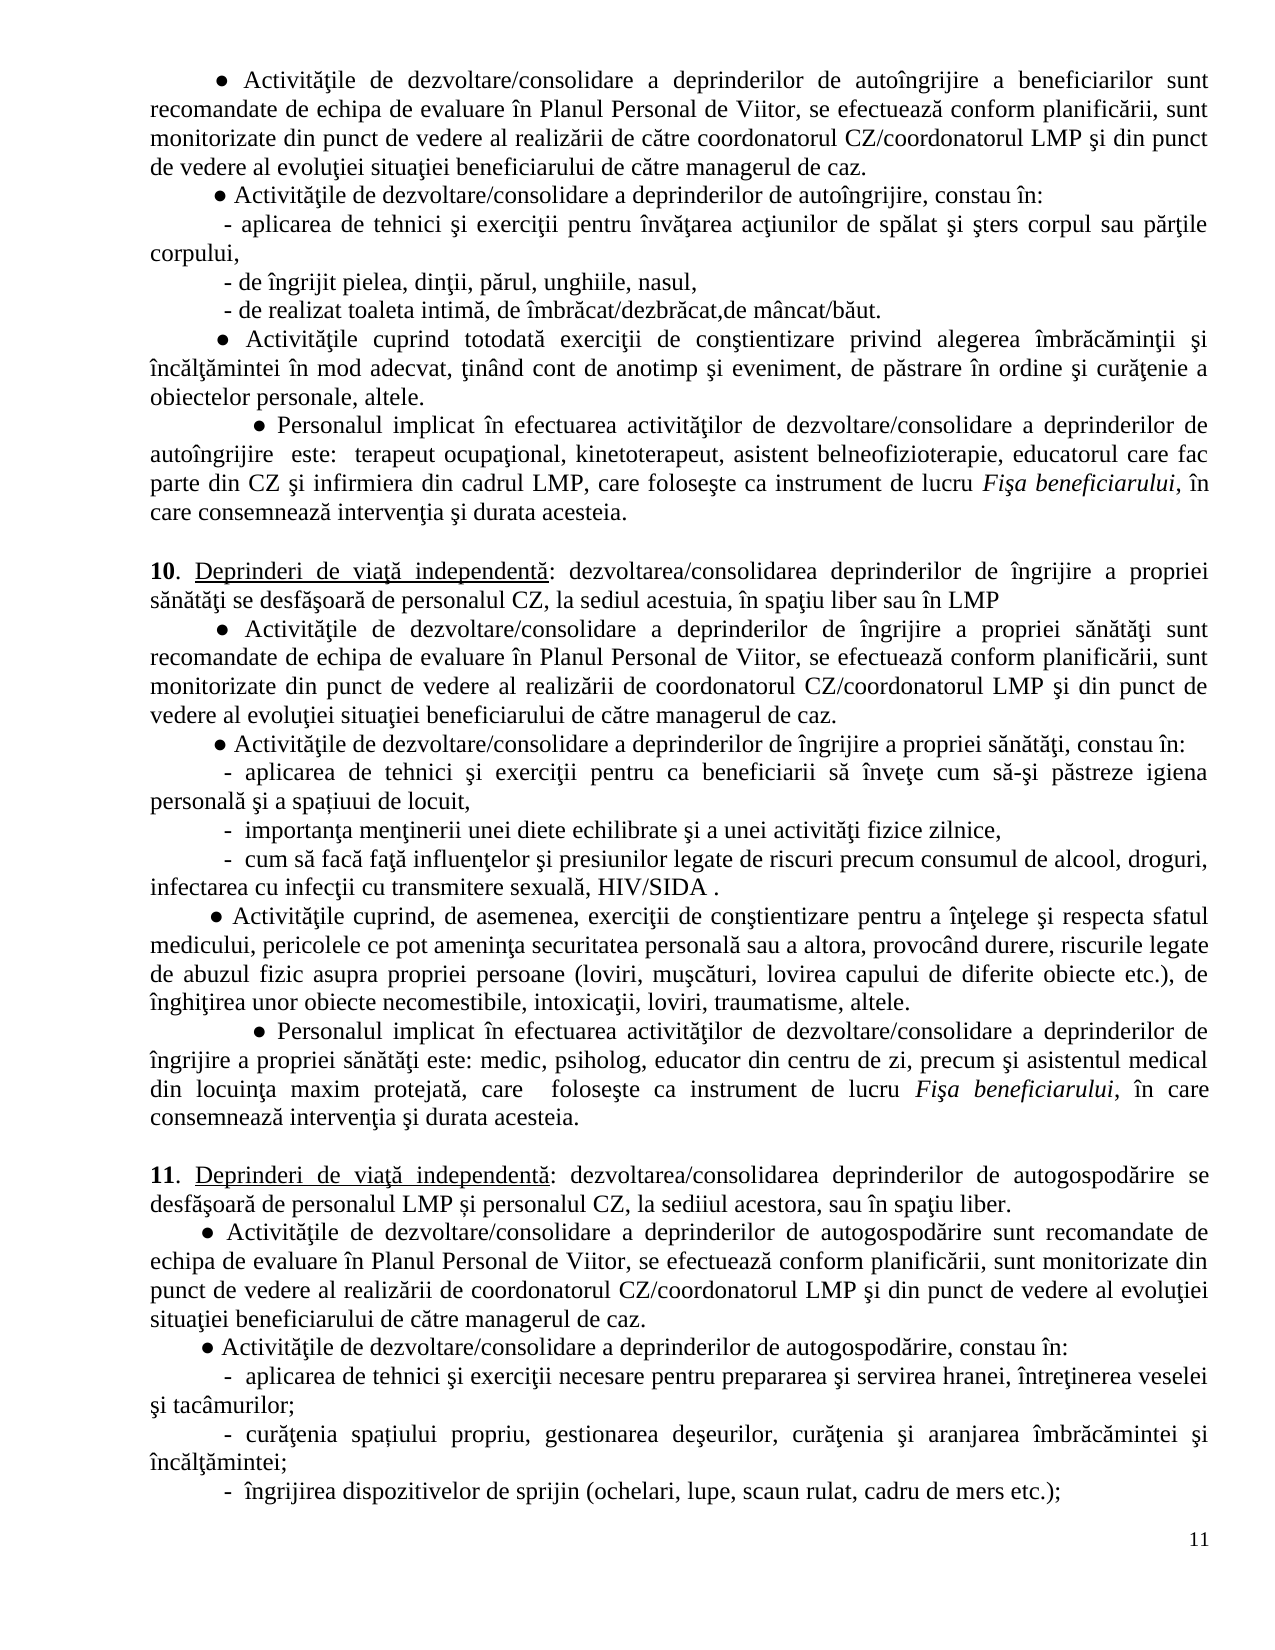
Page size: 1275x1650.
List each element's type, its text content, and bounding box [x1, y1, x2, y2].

text 11. Deprinderi de viaţă independentă: dezvoltarea/consolidarea deprinderilor de autogospodărire se desfăşoară de personalul LMP și personalul CZ, la sediiul acestora, sau în spaţiu liber. [150, 1160, 1209, 1217]
text ● Activităţile de dezvoltare/consolidare a deprinderilor de îngrijire a propriei sănătăţi, constau în: [150, 729, 1209, 757]
text ● Activităţile de dezvoltare/consolidare a deprinderilor de autogospodărire sunt recomandate de echipa de evaluare în Planul Personal de Viitor, se efectuează conform planificării, sunt monitorizate din punct de vedere al realizării de coordonatorul CZ/coordonatorul LMP şi din punct de vedere al evoluţiei situaţiei beneficiarului de către managerul de caz. [150, 1217, 1209, 1332]
text ● Activităţile cuprind totodată exerciţii de conştientizare privind alegerea îmbrăcăminţii şi încălţămintei în mod adecvat, ţinând cont de anotimp şi eveniment, de păstrare în ordine şi curăţenie a obiectelor personale, altele. [150, 324, 1209, 411]
text ● Activităţile de dezvoltare/consolidare a deprinderilor de autoîngrijire a beneficiarilor sunt recomandate de echipa de evaluare în Planul Personal de Viitor, se efectuează conform planificării, sunt monitorizate din punct de vedere al realizării de către coordonatorul CZ/coordonatorul LMP şi din punct de vedere al evoluţiei situaţiei beneficiarului de către managerul de caz. [150, 66, 1209, 181]
text ● Personalul implicat în efectuarea activităţilor de dezvoltare/consolidare a deprinderilor de autoîngrijire este: terapeut ocupaţional, kinetoterapeut, asistent belneofizioterapie, educatorul care fac parte din CZ şi infirmiera din cadrul LMP, care foloseşte ca instrument de lucru Fişa beneficiarului, în care consemnează intervenţia şi durata acesteia. [150, 411, 1209, 526]
text - importanţa menţinerii unei diete echilibrate şi a unei activităţi fizice zilnice, [150, 815, 1209, 844]
text - aplicarea de tehnici şi exerciţii pentru ca beneficiarii să înveţe cum să-şi păstreze igiena personală şi a spațiuui de locuit, [150, 757, 1209, 815]
text - de realizat toaleta intimă, de îmbrăcat/dezbrăcat,de mâncat/băut. [150, 296, 1209, 324]
text ● Personalul implicat în efectuarea activităţilor de dezvoltare/consolidare a deprinderilor de îngrijire a propriei sănătăţi este: medic, psiholog, educator din centru de zi, precum şi asistentul medical din locuinţa maxim protejată, care foloseşte ca instrument de lucru Fişa beneficiarului, în care consemnează intervenţia şi durata acesteia. [150, 1016, 1209, 1131]
text - de îngrijit pielea, dinţii, părul, unghiile, nasul, [150, 267, 1209, 296]
text - aplicarea de tehnici şi exerciţii pentru învăţarea acţiunilor de spălat şi şters corpul sau părţile corpului, [150, 209, 1209, 267]
text - curăţenia spațiului propriu, gestionarea deşeurilor, curăţenia şi aranjarea îmbrăcămintei şi încălţămintei; [150, 1419, 1209, 1476]
text - cum să facă faţă influenţelor şi presiunilor legate de riscuri precum consumul de alcool, droguri, infectarea cu infecţii cu transmitere sexuală, HIV/SIDA . [150, 844, 1209, 901]
text 10. Deprinderi de viaţă independentă: dezvoltarea/consolidarea deprinderilor de îngrijire a propriei sănătăţi se desfăşoară de personalul CZ, la sediul acestuia, în spaţiu liber sau în LMP [150, 556, 1209, 614]
text - aplicarea de tehnici şi exerciţii necesare pentru prepararea şi servirea hranei, întreţinerea veselei şi tacâmurilor; [150, 1361, 1209, 1419]
text ● Activităţile de dezvoltare/consolidare a deprinderilor de autogospodărire, constau în: [150, 1332, 1209, 1361]
text - îngrijirea dispozitivelor de sprijin (ochelari, lupe, scaun rulat, cadru de mers etc.); [150, 1476, 1209, 1505]
text ● Activităţile de dezvoltare/consolidare a deprinderilor de autoîngrijire, constau în: [150, 181, 1209, 209]
text ● Activităţile cuprind, de asemenea, exerciţii de conştientizare pentru a înţelege şi respecta sfatul medicului, pericolele ce pot ameninţa securitatea personală sau a altora, provocând durere, riscurile legate de abuzul fizic asupra propriei persoane (loviri, muşcături, lovirea capului de diferite obiecte etc.), de înghiţirea unor obiecte necomestibile, intoxicaţii, loviri, traumatisme, altele. [150, 901, 1209, 1016]
text ● Activităţile de dezvoltare/consolidare a deprinderilor de îngrijire a propriei sănătăţi sunt recomandate de echipa de evaluare în Planul Personal de Viitor, se efectuează conform planificării, sunt monitorizate din punct de vedere al realizării de coordonatorul CZ/coordonatorul LMP şi din punct de vedere al evoluţiei situaţiei beneficiarului de către managerul de caz. [150, 614, 1209, 729]
